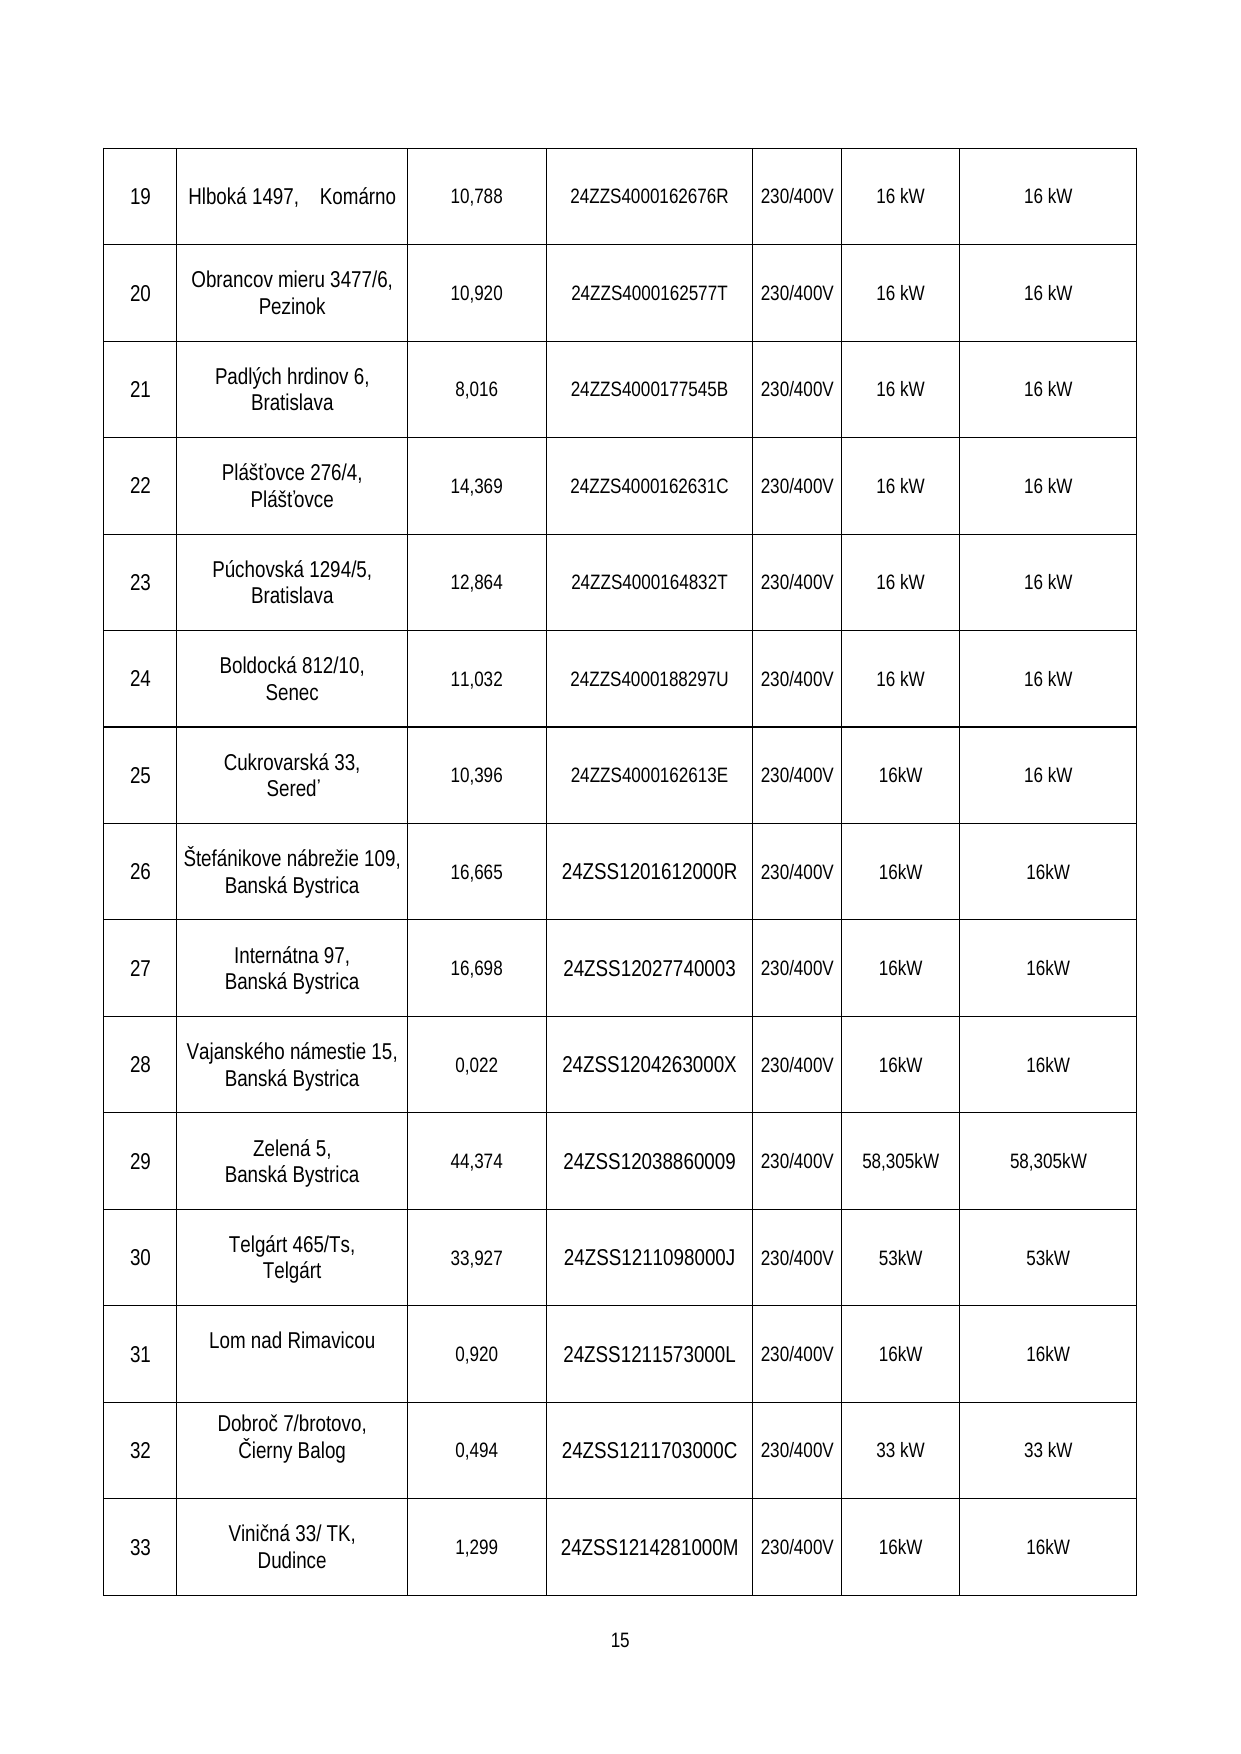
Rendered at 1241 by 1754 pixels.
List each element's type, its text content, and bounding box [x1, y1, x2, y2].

table_cell Hlboká 1497, Komárno [177, 149, 407, 244]
table_cell 16 kW [960, 149, 1136, 244]
table_cell 31 [104, 1306, 176, 1402]
table_cell Plášťovce 276/4, Plášťovce [177, 438, 407, 533]
table_cell 16 kW [960, 245, 1136, 341]
table_cell Padlých hrdinov 6, Bratislava [177, 342, 407, 437]
table_cell Zelená 5, Banská Bystrica [177, 1113, 407, 1209]
table_cell 230/400V [753, 438, 841, 533]
table_cell 24ZZS4000164832T [547, 535, 752, 630]
table_cell 33,927 [408, 1210, 546, 1305]
table_cell 53kW [842, 1210, 959, 1305]
table_cell 28 [104, 1017, 176, 1112]
table_cell 16,698 [408, 920, 546, 1016]
table_cell 22 [104, 438, 176, 533]
table_cell 24ZZS4000162631C [547, 438, 752, 533]
table_cell 16 kW [960, 728, 1136, 823]
table_cell 20 [104, 245, 176, 341]
table_cell 19 [104, 149, 176, 244]
table_cell 30 [104, 1210, 176, 1305]
table_cell 16 kW [842, 438, 959, 533]
table_cell 10,920 [408, 245, 546, 341]
table_cell 16 kW [842, 149, 959, 244]
table_cell 58,305kW [842, 1113, 959, 1209]
table_cell 24 [104, 631, 176, 726]
table_cell 16kW [960, 1306, 1136, 1402]
table_cell 230/400V [753, 1499, 841, 1594]
table_cell 230/400V [753, 824, 841, 919]
table_cell 24ZSS1201612000R [547, 824, 752, 919]
table_cell 230/400V [753, 631, 841, 726]
table_cell 16kW [842, 1017, 959, 1112]
table_cell 16kW [842, 1306, 959, 1402]
table_cell 33 kW [960, 1403, 1136, 1498]
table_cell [177, 1499, 407, 1594]
table_cell Štefánikove nábrežie 109, Banská Bystrica [177, 824, 407, 919]
table_cell 16kW [842, 824, 959, 919]
table_cell 24ZZS4000162676R [547, 149, 752, 244]
table_cell 16 kW [842, 535, 959, 630]
table_cell Púchovská 1294/5, Bratislava [177, 535, 407, 630]
table_cell 14,369 [408, 438, 546, 533]
table_cell 230/400V [753, 342, 841, 437]
table_cell 230/400V [753, 1210, 841, 1305]
table_cell 24ZZS4000162613E [547, 728, 752, 823]
table_cell 24ZSS1214281000M [547, 1499, 752, 1594]
table_cell 16 kW [842, 631, 959, 726]
table_cell 26 [104, 824, 176, 919]
table_cell 16kW [960, 1499, 1136, 1594]
table_cell 230/400V [753, 920, 841, 1016]
table_cell 32 [104, 1403, 176, 1498]
table_cell 24ZSS12027740003 [547, 920, 752, 1016]
table_cell Vajanského námestie 15, Banská Bystrica [177, 1017, 407, 1112]
table_cell 33 [104, 1499, 176, 1594]
table_cell 33 kW [842, 1403, 959, 1498]
table_cell 10,396 [408, 728, 546, 823]
table_cell 21 [104, 342, 176, 437]
table_cell 24ZSS1211703000C [547, 1403, 752, 1498]
table_cell 1,299 [408, 1499, 546, 1594]
table_cell 230/400V [753, 245, 841, 341]
table_cell 16kW [960, 824, 1136, 919]
table_cell 16 kW [842, 342, 959, 437]
table_cell Dobroč 7/brotovo, Čierny Balog [177, 1403, 407, 1498]
table_cell Lom nad Rimavicou [177, 1306, 407, 1402]
table_cell 0,494 [408, 1403, 546, 1498]
table_cell 16kW [960, 1017, 1136, 1112]
table_cell Obrancov mieru 3477/6, Pezinok [177, 245, 407, 341]
table_cell 16 kW [960, 631, 1136, 726]
table_cell 16 kW [960, 342, 1136, 437]
table_cell 230/400V [753, 728, 841, 823]
table_cell 27 [104, 920, 176, 1016]
table_cell 23 [104, 535, 176, 630]
table_cell 230/400V [753, 1403, 841, 1498]
table_cell 24ZSS1204263000X [547, 1017, 752, 1112]
table_cell 24ZZS4000162577T [547, 245, 752, 341]
table_cell 24ZSS1211573000L [547, 1306, 752, 1402]
table_cell 16 kW [960, 535, 1136, 630]
table_cell 24ZZS4000188297U [547, 631, 752, 726]
table_cell 0,920 [408, 1306, 546, 1402]
table_cell 53kW [960, 1210, 1136, 1305]
table_cell 16kW [960, 920, 1136, 1016]
table_cell 230/400V [753, 1306, 841, 1402]
table_cell 0,022 [408, 1017, 546, 1112]
table_cell 16kW [842, 728, 959, 823]
table_cell 16kW [842, 1499, 959, 1594]
table_cell 11,032 [408, 631, 546, 726]
table_cell 16 kW [842, 245, 959, 341]
table_cell 230/400V [753, 1113, 841, 1209]
table_cell 24ZSS12038860009 [547, 1113, 752, 1209]
table_cell 58,305kW [960, 1113, 1136, 1209]
table_cell 8,016 [408, 342, 546, 437]
table_cell Internátna 97, Banská Bystrica [177, 920, 407, 1016]
table_cell 44,374 [408, 1113, 546, 1209]
table_cell 16kW [842, 920, 959, 1016]
table_cell 24ZZS4000177545B [547, 342, 752, 437]
table_cell 25 [104, 728, 176, 823]
table_cell 16 kW [960, 438, 1136, 533]
table_cell Cukrovarská 33, Sereď [177, 728, 407, 823]
table_cell Telgárt 465/Ts, Telgárt [177, 1210, 407, 1305]
table_cell 16,665 [408, 824, 546, 919]
table_cell 29 [104, 1113, 176, 1209]
table_cell Boldocká 812/10, Senec [177, 631, 407, 726]
table_cell 12,864 [408, 535, 546, 630]
table_cell 230/400V [753, 535, 841, 630]
table_cell 230/400V [753, 1017, 841, 1112]
table_cell 10,788 [408, 149, 546, 244]
table_cell 24ZSS1211098000J [547, 1210, 752, 1305]
table_cell 230/400V [753, 149, 841, 244]
